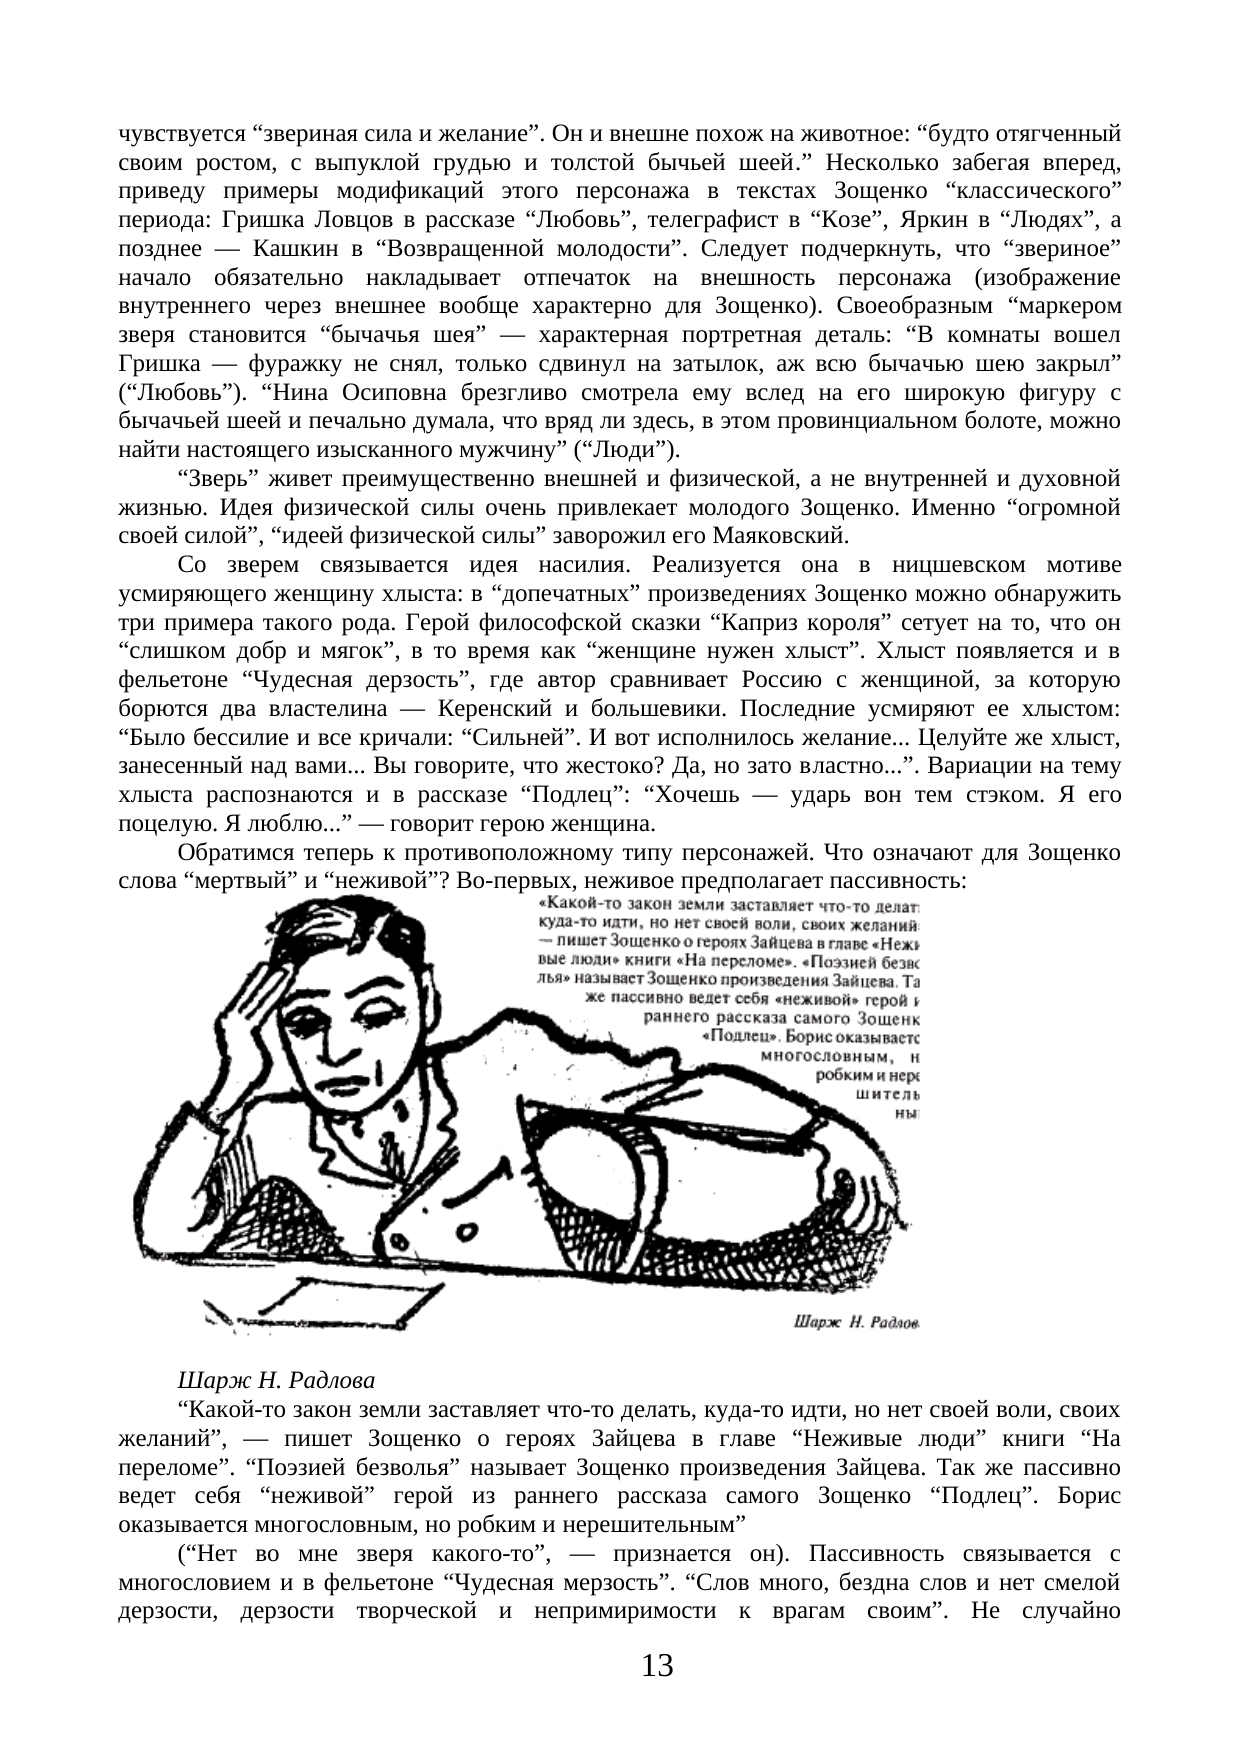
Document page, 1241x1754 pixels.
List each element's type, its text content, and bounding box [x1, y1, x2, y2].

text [118, 118, 1122, 463]
text Со зверем связывается идея насилия. Реализуется она в ницшевском мотиве усмиряющего женщину хлыста: в “допечатных” произведениях Зощенко можно обнаружить три примера такого рода. Герой философской сказки “Каприз короля” сетует на то, что он “слишком добр и мягок”, в то время как “женщине нужен хлыст”. Хлыст появляется и в фельетоне “Чудесная дерзость”, где автор сравнивает Россию с женщиной, за которую борются два властелина — Керенский и большевики. Последние усмиряют ее хлыстом: “Было бессилие и все кричали: “Сильней”. И вот исполнилось желание... Целуйте же хлыст, занесенный над вами... Вы говорите, что жестоко? Да, но зато властно...”. Вариации на тему хлыста распознаются и в рассказе “Подлец”: “Хочешь — ударь вон тем стэком. Я его поцелую. Я люблю...” — говорит герою женщина. [118, 549, 1122, 837]
text “Какой-то закон земли заставляет что-то делать, куда-то идти, но нет своей воли, своих желаний”, — пишет Зощенко о героях Зайцева в главе “Неживые люди” книги “На переломе”. “Поэзией безволья” называет Зощенко произведения Зайцева. Так же пассивно ведет себя “неживой” герой из раннего рассказа самого Зощенко “Подлец”. Борис оказывается многословным, но робким и нерешительным” [118, 1394, 1122, 1538]
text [118, 1538, 1122, 1624]
text Шарж Н. Радлова [118, 1365, 945, 1394]
text Обратимся теперь к противоположному типу персонажей. Что означают для Зощенко слова “мертвый” и “неживой”? Во-первых, неживое предполагает пассивность: [118, 837, 1122, 894]
picture [118, 894, 923, 1337]
text “Зверь” живет преимущественно внешней и физической, а не внутренней и духовной жизнью. Идея физической силы очень привлекает молодого Зощенко. Именно “огромной своей силой”, “идеей физической силы” заворожил его Маяковский. [118, 463, 1122, 549]
